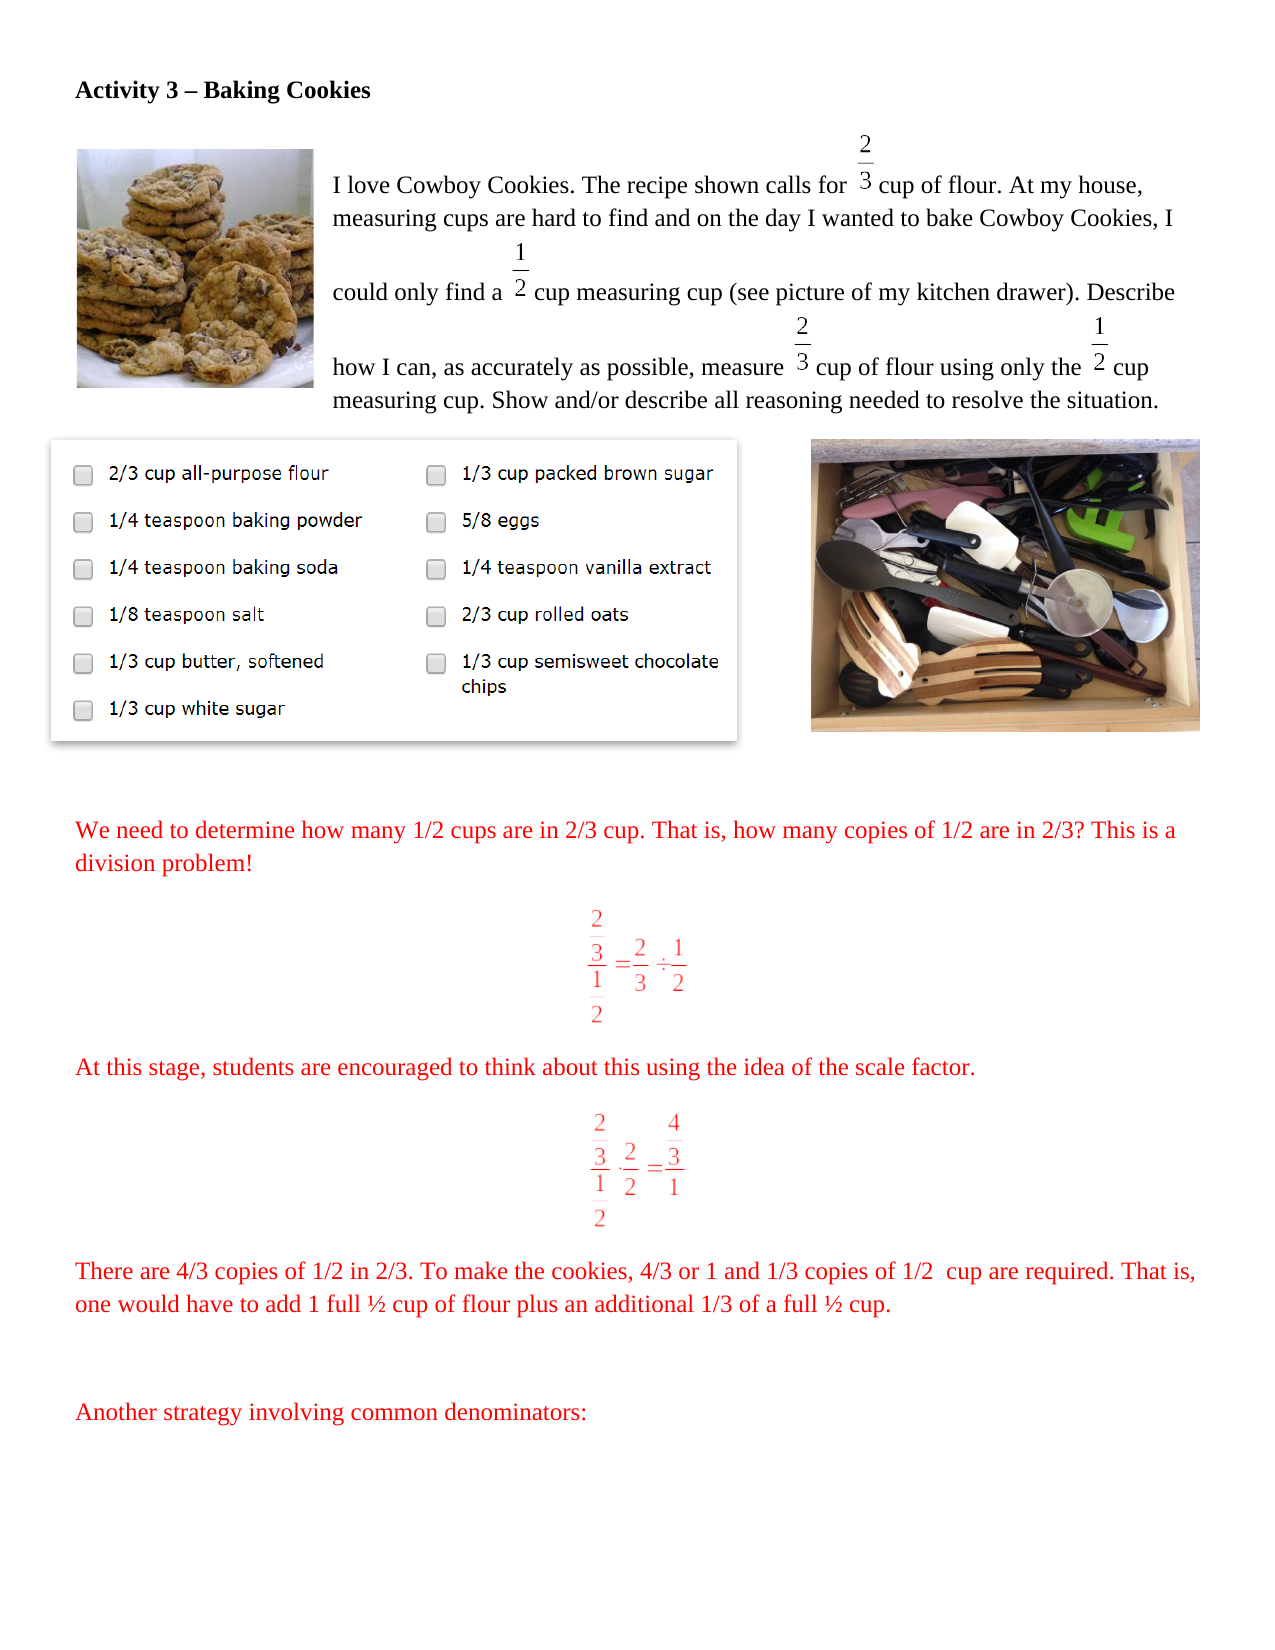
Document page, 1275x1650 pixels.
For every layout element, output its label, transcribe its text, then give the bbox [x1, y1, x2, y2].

text At this stage, students are encouraged to think about this using the idea of the scale factor. [75, 1052, 1200, 1081]
text There are 4/3 copies of 1/2 in 2/3. To make the cookies, 4/3 or 1 and 1/3 copies of 1/2 cup are required. That is, one would have to add 1 full ½ cup of flour plus an additional 1/3 of a full ½ cup. [75, 1256, 1200, 1318]
picture [811, 439, 1200, 732]
text Activity 3 – Baking Cookies [75, 75, 1200, 104]
picture [66, 454, 722, 727]
text Another strategy involving common denominators: [75, 1397, 1200, 1426]
text I love Cowboy Cookies. The recipe shown calls for cup of flour. At my house, measuring cups are hard to find and on the day I wanted to bake Cowboy Cookies, I could only find a cup measuring cup (see picture of my kitchen drawer). Describe how I can, as accurately as possible, measure cup of flour using only the cup measuring cup. Show and/or describe all reasoning needed to resolve the situation. [75, 129, 1200, 413]
text We need to determine how many 1/2 cups are in 2/3 cup. That is, how many copies of 1/2 are in 2/3? This is a division problem! [75, 816, 1200, 877]
picture [76, 149, 314, 387]
